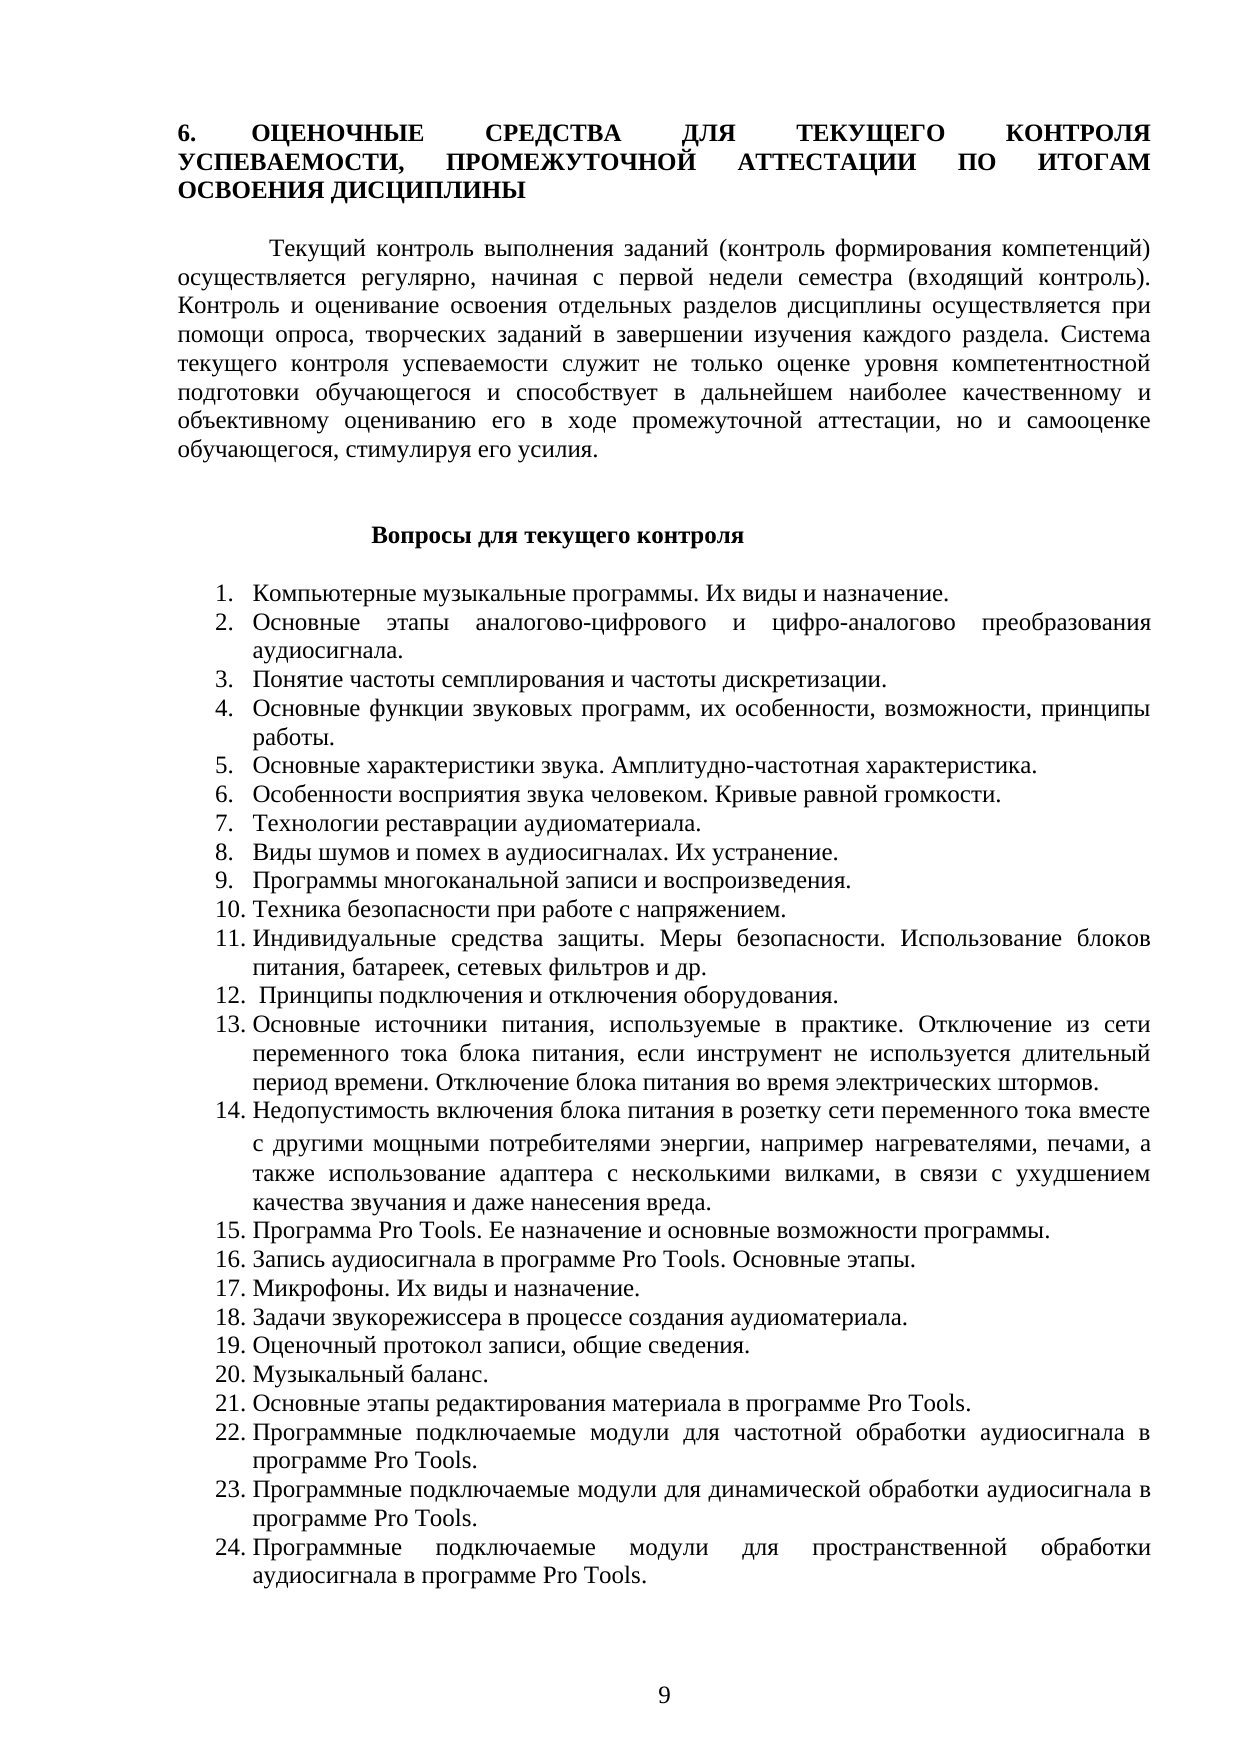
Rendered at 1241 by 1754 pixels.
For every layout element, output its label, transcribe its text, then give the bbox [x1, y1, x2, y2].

list Микрофоны. Их виды и назначение. [215, 1273, 1152, 1302]
list Принципы подключения и отключения оборудования. [215, 981, 1152, 1009]
list Компьютерные музыкальные программы. Их виды и назначение. [215, 578, 1152, 607]
list Основные этапы аналогово-цифрового и цифро-аналогово преобразования аудиосигнала. [215, 607, 1152, 664]
text Вопросы для текущего контроля [177, 521, 1152, 549]
list Программы многоканальной записи и воспроизведения. [215, 866, 1152, 894]
list Основные этапы редактирования материала в программе Pro Tools. [215, 1388, 1152, 1417]
list Технологии реставрации аудиоматериала. [215, 808, 1152, 837]
list Техника безопасности при работе с напряжением. [215, 894, 1152, 923]
list Основные источники питания, используемые в практике. Отключение из сети переменного тока блока питания, если инструмент не используется длительный период времени. Отключение блока питания во время электрических штормов. [215, 1009, 1152, 1096]
list Программа Pro Tools. Ее назначение и основные возможности программы. [215, 1215, 1152, 1244]
list Особенности восприятия звука человеком. Кривые равной громкости. [215, 779, 1152, 808]
list Недопустимость включения блока питания в розетку сети переменного тока вместе с другими мощными потребителями энергии, например нагревателями, печами, а также использование адаптера с несколькими вилками, в связи с ухудшением качества звучания и даже нанесения вреда. [215, 1096, 1152, 1215]
list Запись аудиосигнала в программе Pro Tools. Основные этапы. [215, 1244, 1152, 1273]
list Программные подключаемые модули для пространственной обработки аудиосигнала в программе Pro Tools. [215, 1532, 1152, 1589]
list Понятие частоты семплирования и частоты дискретизации. [215, 664, 1152, 693]
list Программные подключаемые модули для динамической обработки аудиосигнала в программе Pro Tools. [215, 1474, 1152, 1532]
list Музыкальный баланс. [215, 1359, 1152, 1388]
text Текущий контроль выполнения заданий (контроль формирования компетенций) осуществляется регулярно, начиная с первой недели семестра (входящий контроль). Контроль и оценивание освоения отдельных разделов дисциплины осуществляется при помощи опроса, творческих заданий в завершении изучения каждого раздела. Система текущего контроля успеваемости служит не только оценке уровня компетентностной подготовки обучающегося и способствует в дальнейшем наиболее качественному и объективному оцениванию его в ходе промежуточной аттестации, но и самооценке обучающегося, стимулируя его усилия. [177, 233, 1152, 463]
list Индивидуальные средства защиты. Меры безопасности. Использование блоков питания, батареек, сетевых фильтров и др. [215, 923, 1152, 981]
list Виды шумов и помех в аудиосигналах. Их устранение. [215, 837, 1152, 866]
list Программные подключаемые модули для частотной обработки аудиосигнала в программе Pro Tools. [215, 1417, 1152, 1474]
list Задачи звукорежиссера в процессе создания аудиоматериала. [215, 1302, 1152, 1330]
subtitle ОЦЕНОЧНЫЕ СРЕДСТВА ДЛЯ ТЕКУЩЕГО КОНТРОЛЯ УСПЕВАЕМОСТИ, ПРОМЕЖУТОЧНОЙ АТТЕСТАЦИИ ПО ИТОГАМ ОСВОЕНИЯ ДИСЦИПЛИНЫ [177, 118, 1152, 204]
list Основные функции звуковых программ, их особенности, возможности, принципы работы. [215, 693, 1152, 751]
list Основные характеристики звука. Амплитудно-частотная характеристика. [215, 751, 1152, 779]
list Оценочный протокол записи, общие сведения. [215, 1330, 1152, 1359]
